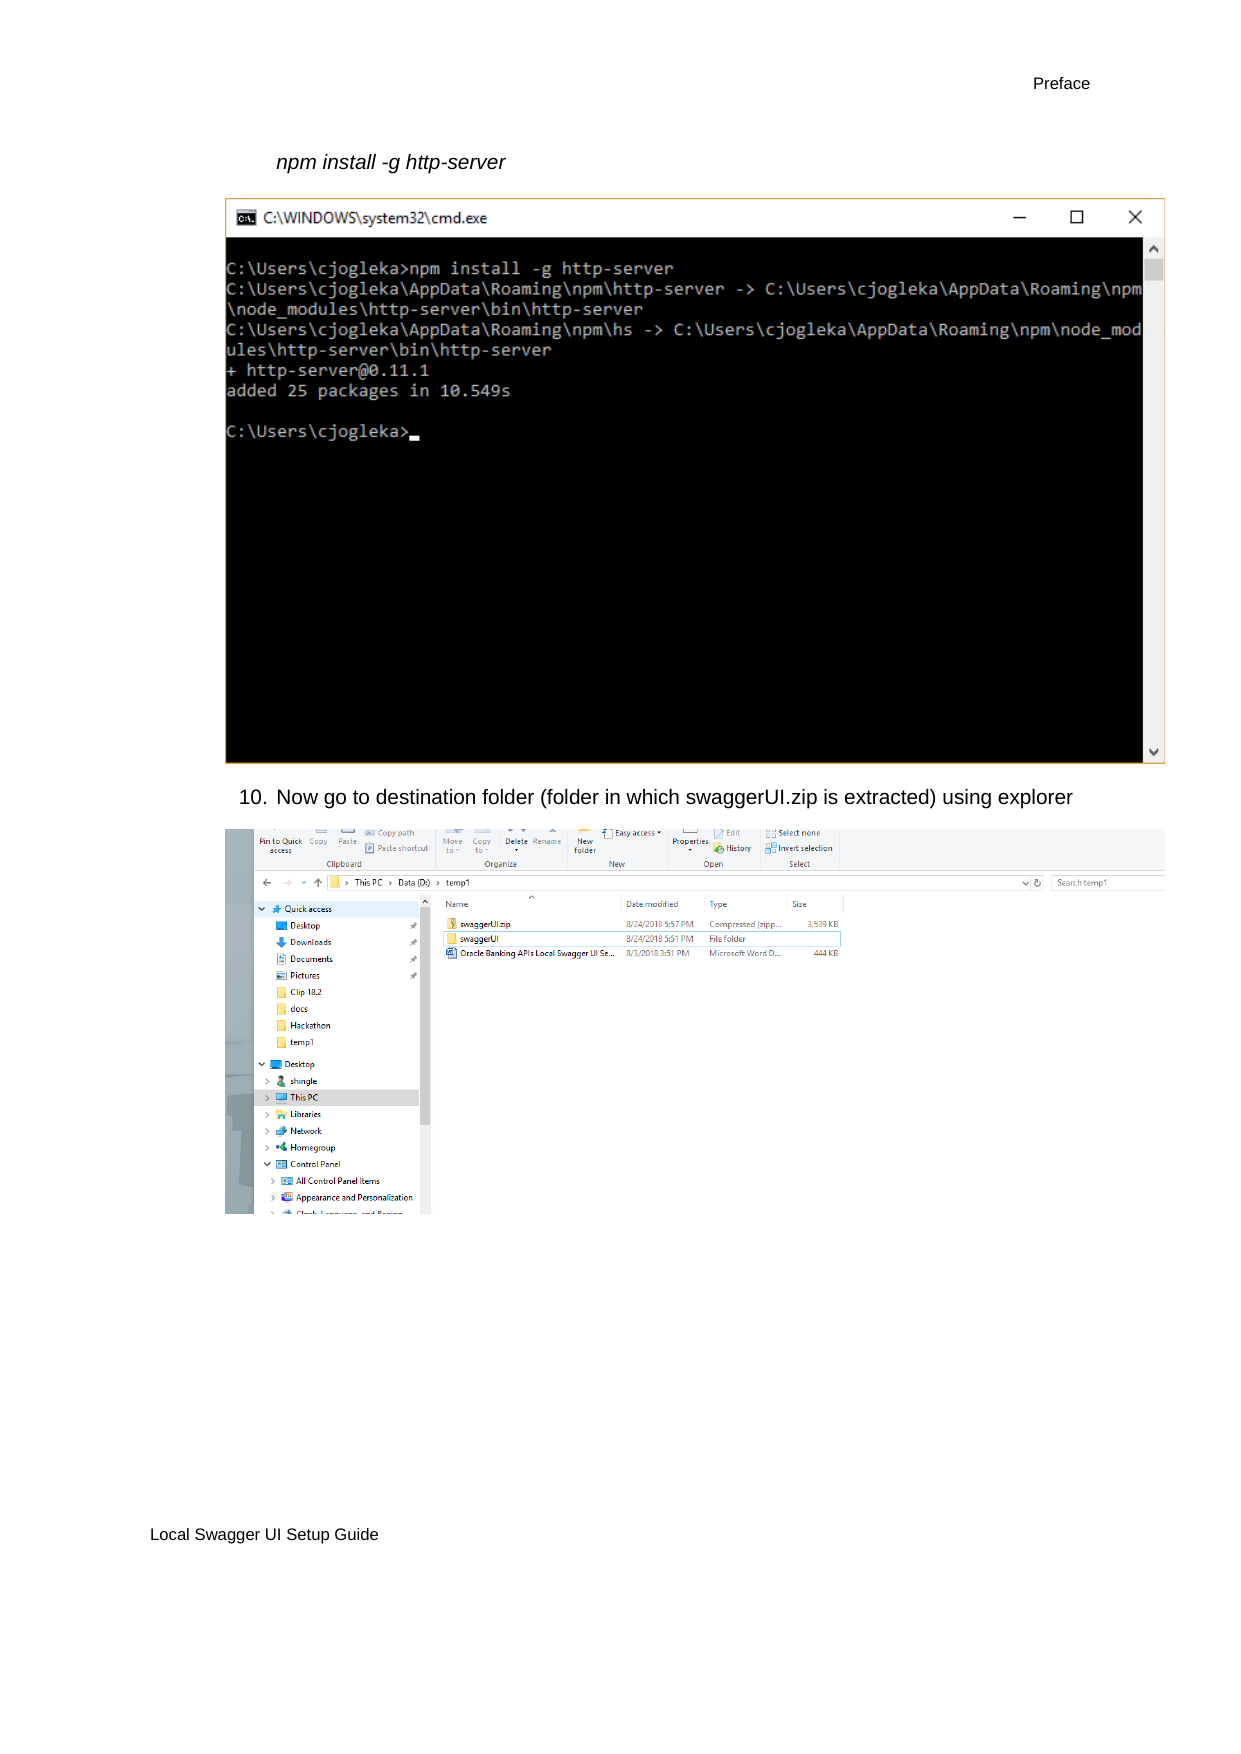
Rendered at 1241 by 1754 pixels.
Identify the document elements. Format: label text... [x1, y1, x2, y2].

picture [225, 829, 1166, 1214]
picture [225, 198, 1166, 764]
text npm install -g http-server [201, 150, 1090, 174]
text Now go to destination folder (folder in which swaggerUI.zip is extracted) using explorer [239, 784, 1090, 808]
